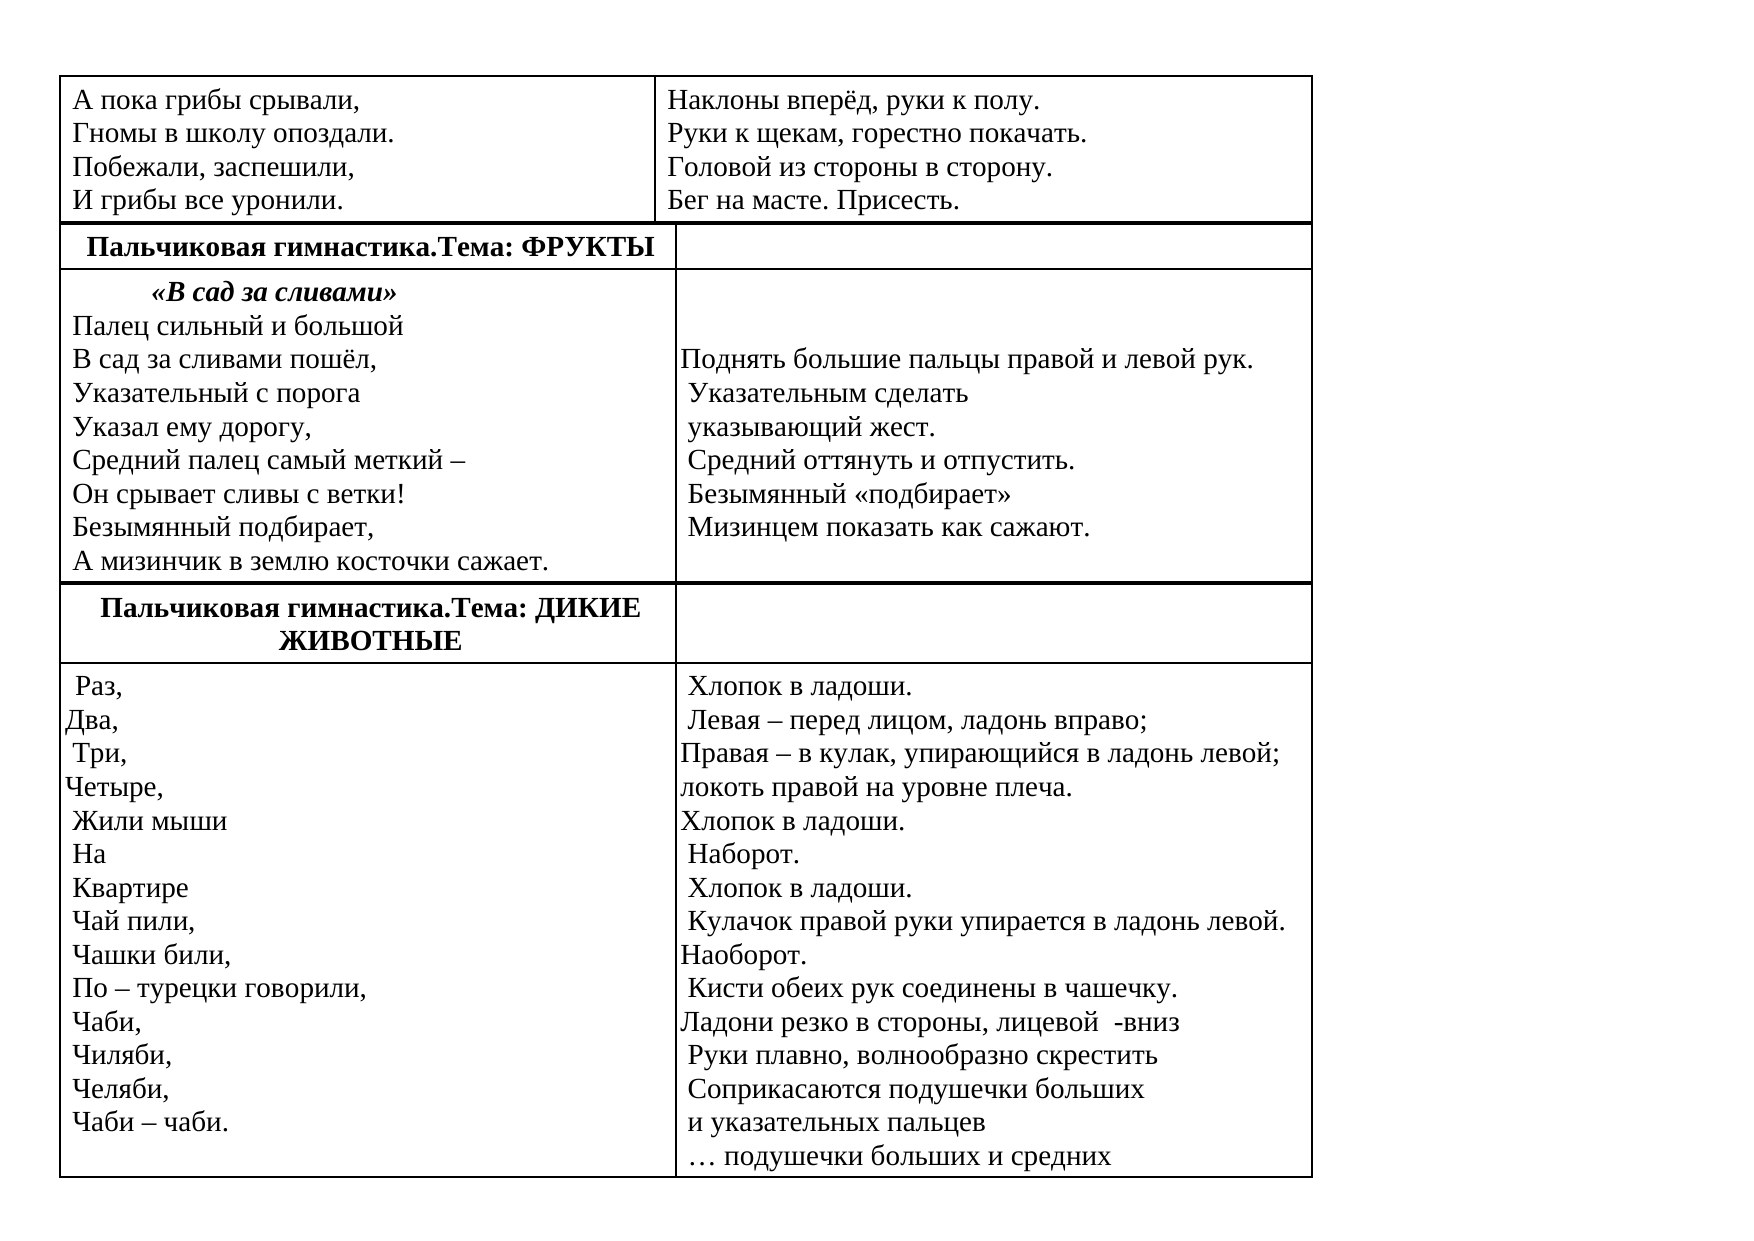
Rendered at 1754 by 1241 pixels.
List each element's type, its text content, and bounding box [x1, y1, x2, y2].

table_header Пальчиковая гимнастика.Тема: ДИКИЕ ЖИВОТНЫЕ [61, 585, 675, 662]
table_cell «В сад за сливами» Палец сильный и большой В сад за сливами пошёл, Указательный с порога Указал ему дорогу, Средний палец самый меткий – Он срывает сливы с ветки! Безымянный подбирает, А мизинчик в землю косточки сажает. [61, 270, 675, 581]
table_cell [61, 664, 675, 1176]
table_header [677, 585, 1311, 662]
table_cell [677, 664, 1311, 1176]
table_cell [61, 77, 654, 221]
table_cell Поднять большие пальцы правой и левой рук. Указательным сделать указывающий жест. Средний оттянуть и отпустить. Безымянный «подбирает» Мизинцем показать как сажают. [677, 270, 1311, 581]
table_header [677, 225, 1311, 268]
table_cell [656, 77, 1311, 221]
table_header Пальчиковая гимнастика.Тема: ФРУКТЫ [61, 225, 675, 268]
